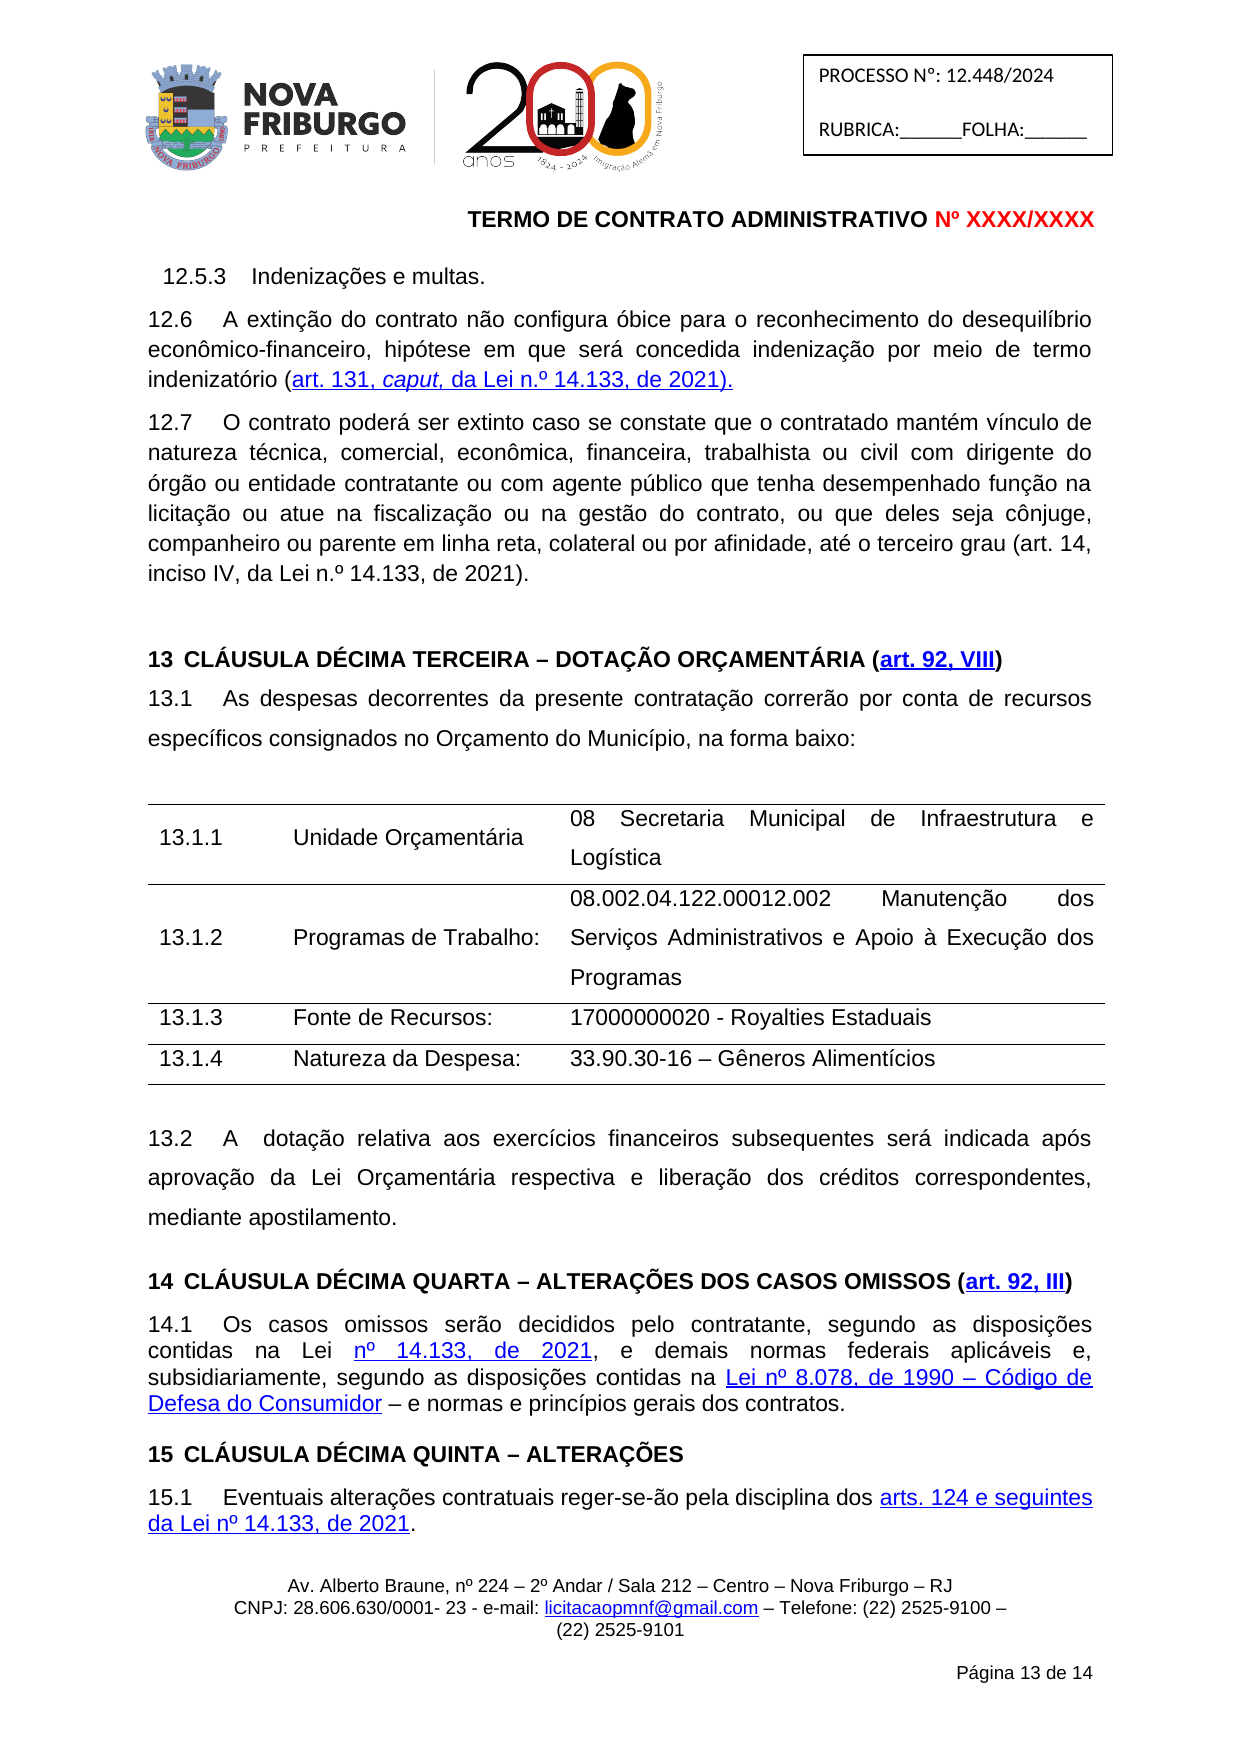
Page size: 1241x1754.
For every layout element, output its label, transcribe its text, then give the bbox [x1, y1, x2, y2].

list A extinção do contrato não configura óbice para o reconhecimento do desequilíbrio econômico-financeiro, hipótese em que será concedida indenização por meio de termo indenizatório (art. 131, caput, da Lei n.º 14.133, de 2021). [148, 306, 1092, 393]
table_header 13.1.1 [148, 805, 282, 883]
list CLÁUSULA DÉCIMA QUARTA – ALTERAÇÕES DOS CASOS OMISSOS (art. 92, III) [148, 1268, 1092, 1294]
table_header 08 Secretaria Municipal de Infraestrutura e Logística [559, 805, 1105, 883]
list Os casos omissos serão decididos pelo contratante, segundo as disposições contidas na Lei nº 14.133, de 2021, e demais normas federais aplicáveis e, subsidiariamente, segundo as disposições contidas na Lei nº 8.078, de 1990 – Código de Defesa do Consumidor – e normas e princípios gerais dos contratos. [148, 1311, 1092, 1416]
table_cell 13.1.4 [148, 1045, 282, 1084]
list As despesas decorrentes da presente contratação correrão por conta de recursos específicos consignados no Orçamento do Município, na forma baixo: [148, 685, 1092, 751]
table_cell Fonte de Recursos: [282, 1004, 558, 1043]
list Indenizações e multas. [162, 263, 1092, 289]
table_cell 08.002.04.122.00012.002 Manutenção dos Serviços Administrativos e Apoio à Execução dos Programas [559, 885, 1105, 1003]
table_cell 17000000020 - Royalties Estaduais [559, 1004, 1105, 1043]
list Eventuais alterações contratuais reger-se-ão pela disciplina dos arts. 124 e seguintes da Lei nº 14.133, de 2021. [148, 1484, 1092, 1537]
list CLÁUSULA DÉCIMA QUINTA – ALTERAÇÕES [148, 1441, 1092, 1467]
table_header Unidade Orçamentária [282, 805, 558, 883]
table_cell 13.1.2 [148, 885, 282, 1003]
table_cell 13.1.3 [148, 1004, 282, 1043]
picture [118, 29, 695, 200]
table_cell Natureza da Despesa: [282, 1045, 558, 1084]
table_cell Programas de Trabalho: [282, 885, 558, 1003]
list CLÁUSULA DÉCIMA TERCEIRA – DOTAÇÃO ORÇAMENTÁRIA (art. 92, VIII) [148, 646, 1092, 672]
list O contrato poderá ser extinto caso se constate que o contratado mantém vínculo de natureza técnica, comercial, econômica, financeira, trabalhista ou civil com dirigente do órgão ou entidade contratante ou com agente público que tenha desempenhado função na licitação ou atue na fiscalização ou na gestão do contrato, ou que deles seja cônjuge, companheiro ou parente em linha reta, colateral ou por afinidade, até o terceiro grau (art. 14, inciso IV, da Lei n.º 14.133, de 2021). [148, 409, 1092, 586]
list A dotação relativa aos exercícios financeiros subsequentes será indicada após aprovação da Lei Orçamentária respectiva e liberação dos créditos correspondentes, mediante apostilamento. [148, 1124, 1092, 1230]
table_cell 33.90.30-16 – Gêneros Alimentícios [559, 1045, 1105, 1084]
